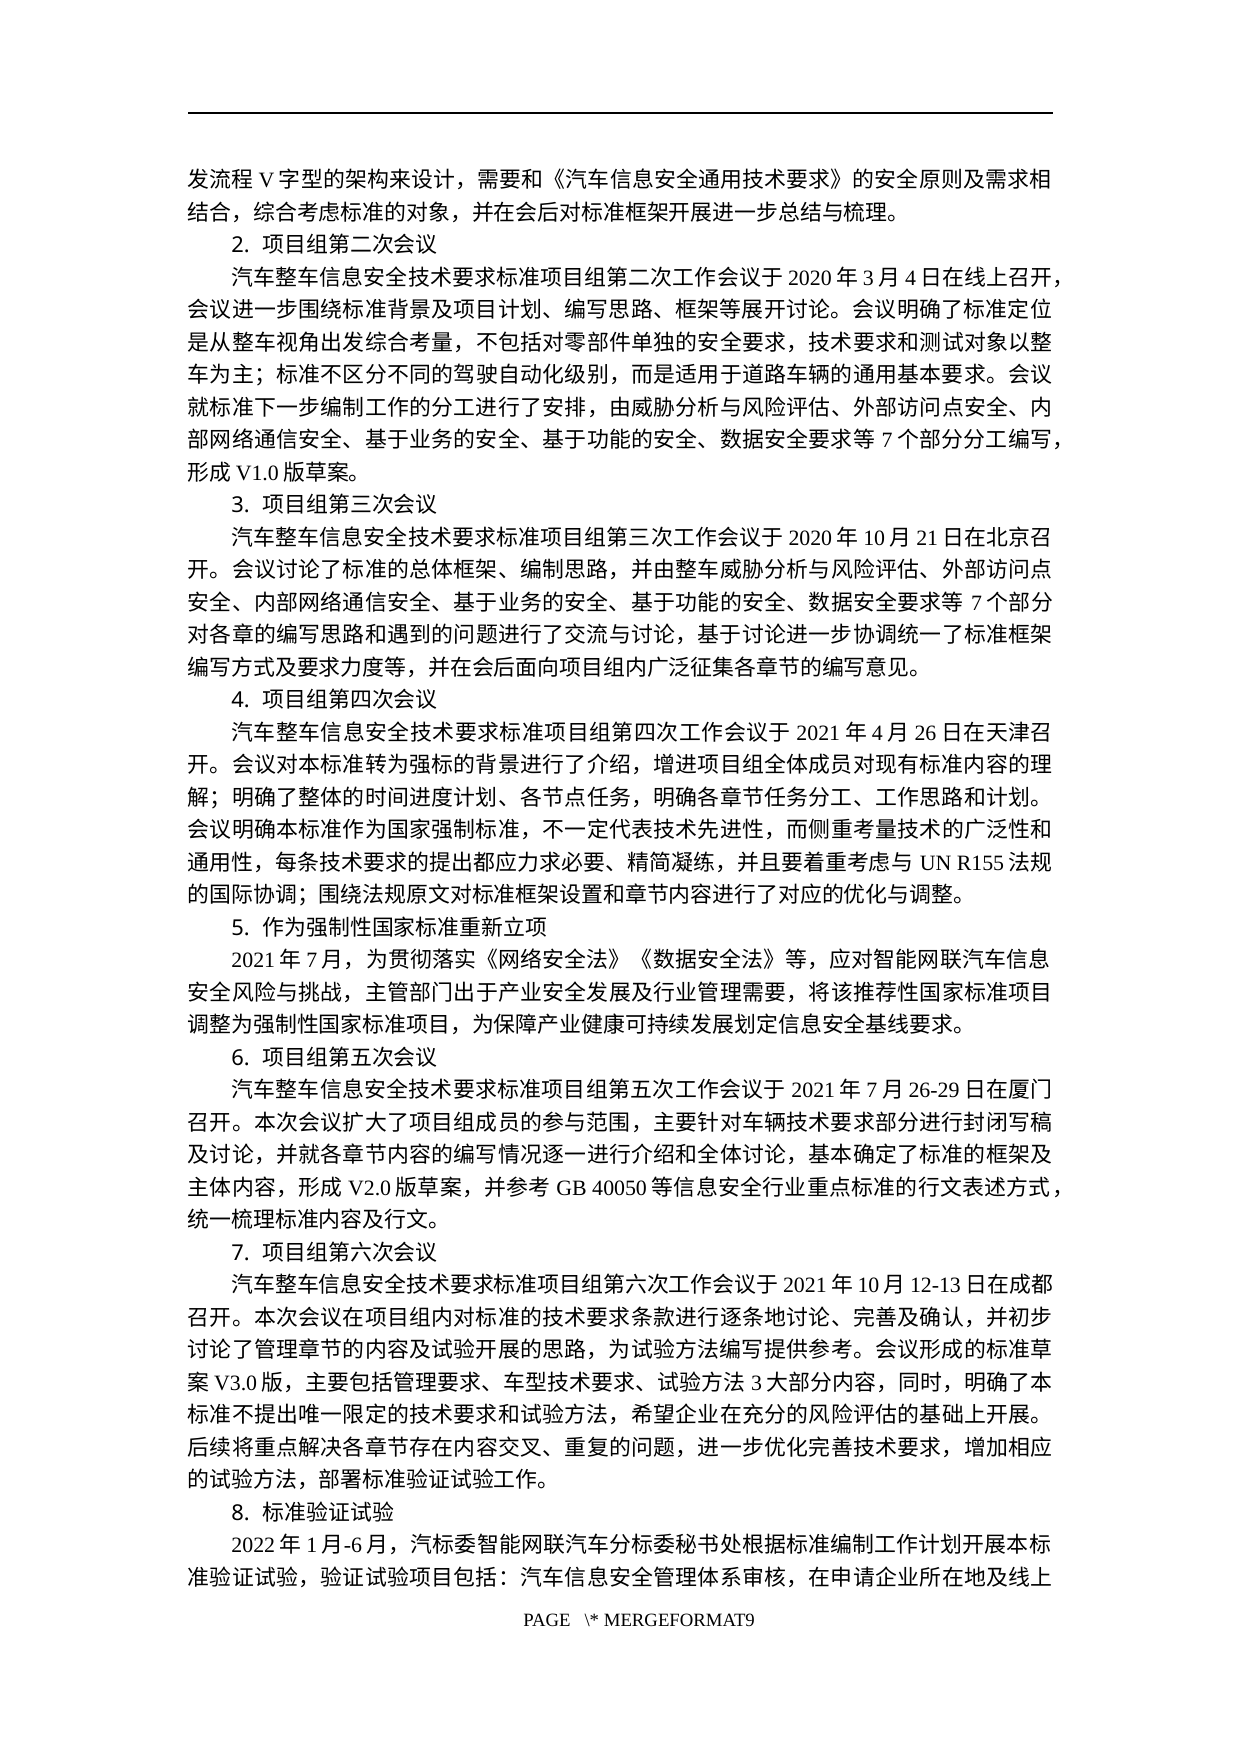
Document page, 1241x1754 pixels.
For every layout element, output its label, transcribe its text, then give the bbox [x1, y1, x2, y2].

text 汽车整车信息安全技术要求标准项目组第二次工作会议于2020年3月4日在线上召开，会议进一步围绕标准背景及项目计划、编写思路、框架等展开讨论。会议明确了标准定位是从整车视角出发综合考量，不包括对零部件单独的安全要求，技术要求和测试对象以整车为主；标准不区分不同的驾驶自动化级别，而是适用于道路车辆的通用基本要求。会议就标准下一步编制工作的分工进行了安排，由威胁分析与风险评估、外部访问点安全、内部网络通信安全、基于业务的安全、基于功能的安全、数据安全要求等7个部分分工编写，形成V1.0版草案。 [187, 259, 1053, 487]
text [187, 1527, 1053, 1592]
text 汽车整车信息安全技术要求标准项目组第四次工作会议于2021年4月26日在天津召开。会议对本标准转为强标的背景进行了介绍，增进项目组全体成员对现有标准内容的理解；明确了整体的时间进度计划、各节点任务，明确各章节任务分工、工作思路和计划。会议明确本标准作为国家强制标准，不一定代表技术先进性，而侧重考量技术的广泛性和通用性，每条技术要求的提出都应力求必要、精简凝练，并且要着重考虑与UN R155法规的国际协调；围绕法规原文对标准框架设置和章节内容进行了对应的优化与调整。 [187, 714, 1053, 909]
list 项目组第二次会议 [187, 227, 1053, 259]
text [187, 162, 1053, 227]
text 汽车整车信息安全技术要求标准项目组第六次工作会议于2021年10月12-13日在成都召开。本次会议在项目组内对标准的技术要求条款进行逐条地讨论、完善及确认，并初步讨论了管理章节的内容及试验开展的思路，为试验方法编写提供参考。会议形成的标准草案V3.0版，主要包括管理要求、车型技术要求、试验方法3大部分内容，同时，明确了本标准不提出唯一限定的技术要求和试验方法，希望企业在充分的风险评估的基础上开展。后续将重点解决各章节存在内容交叉、重复的问题，进一步优化完善技术要求，增加相应的试验方法，部署标准验证试验工作。 [187, 1267, 1053, 1494]
text 汽车整车信息安全技术要求标准项目组第三次工作会议于2020年10月21日在北京召开。会议讨论了标准的总体框架、编制思路，并由整车威胁分析与风险评估、外部访问点安全、内部网络通信安全、基于业务的安全、基于功能的安全、数据安全要求等7个部分对各章的编写思路和遇到的问题进行了交流与讨论，基于讨论进一步协调统一了标准框架、编写方式及要求力度等，并在会后面向项目组内广泛征集各章节的编写意见。 [187, 519, 1053, 682]
list 项目组第五次会议 [187, 1039, 1053, 1072]
text 2021年7月，为贯彻落实《网络安全法》《数据安全法》等，应对智能网联汽车信息安全风险与挑战，主管部门出于产业安全发展及行业管理需要，将该推荐性国家标准项目调整为强制性国家标准项目，为保障产业健康可持续发展划定信息安全基线要求。 [187, 942, 1053, 1039]
list 项目组第六次会议 [187, 1234, 1053, 1267]
list 项目组第三次会议 [187, 487, 1053, 519]
list 标准验证试验 [187, 1494, 1053, 1527]
list 项目组第四次会议 [187, 682, 1053, 714]
text 汽车整车信息安全技术要求标准项目组第五次工作会议于2021年7月26-29日在厦门召开。本次会议扩大了项目组成员的参与范围，主要针对车辆技术要求部分进行封闭写稿及讨论，并就各章节内容的编写情况逐一进行介绍和全体讨论，基本确定了标准的框架及主体内容，形成V2.0版草案，并参考GB 40050等信息安全行业重点标准的行文表述方式，统一梳理标准内容及行文。 [187, 1072, 1053, 1234]
list 作为强制性国家标准重新立项 [187, 909, 1053, 942]
